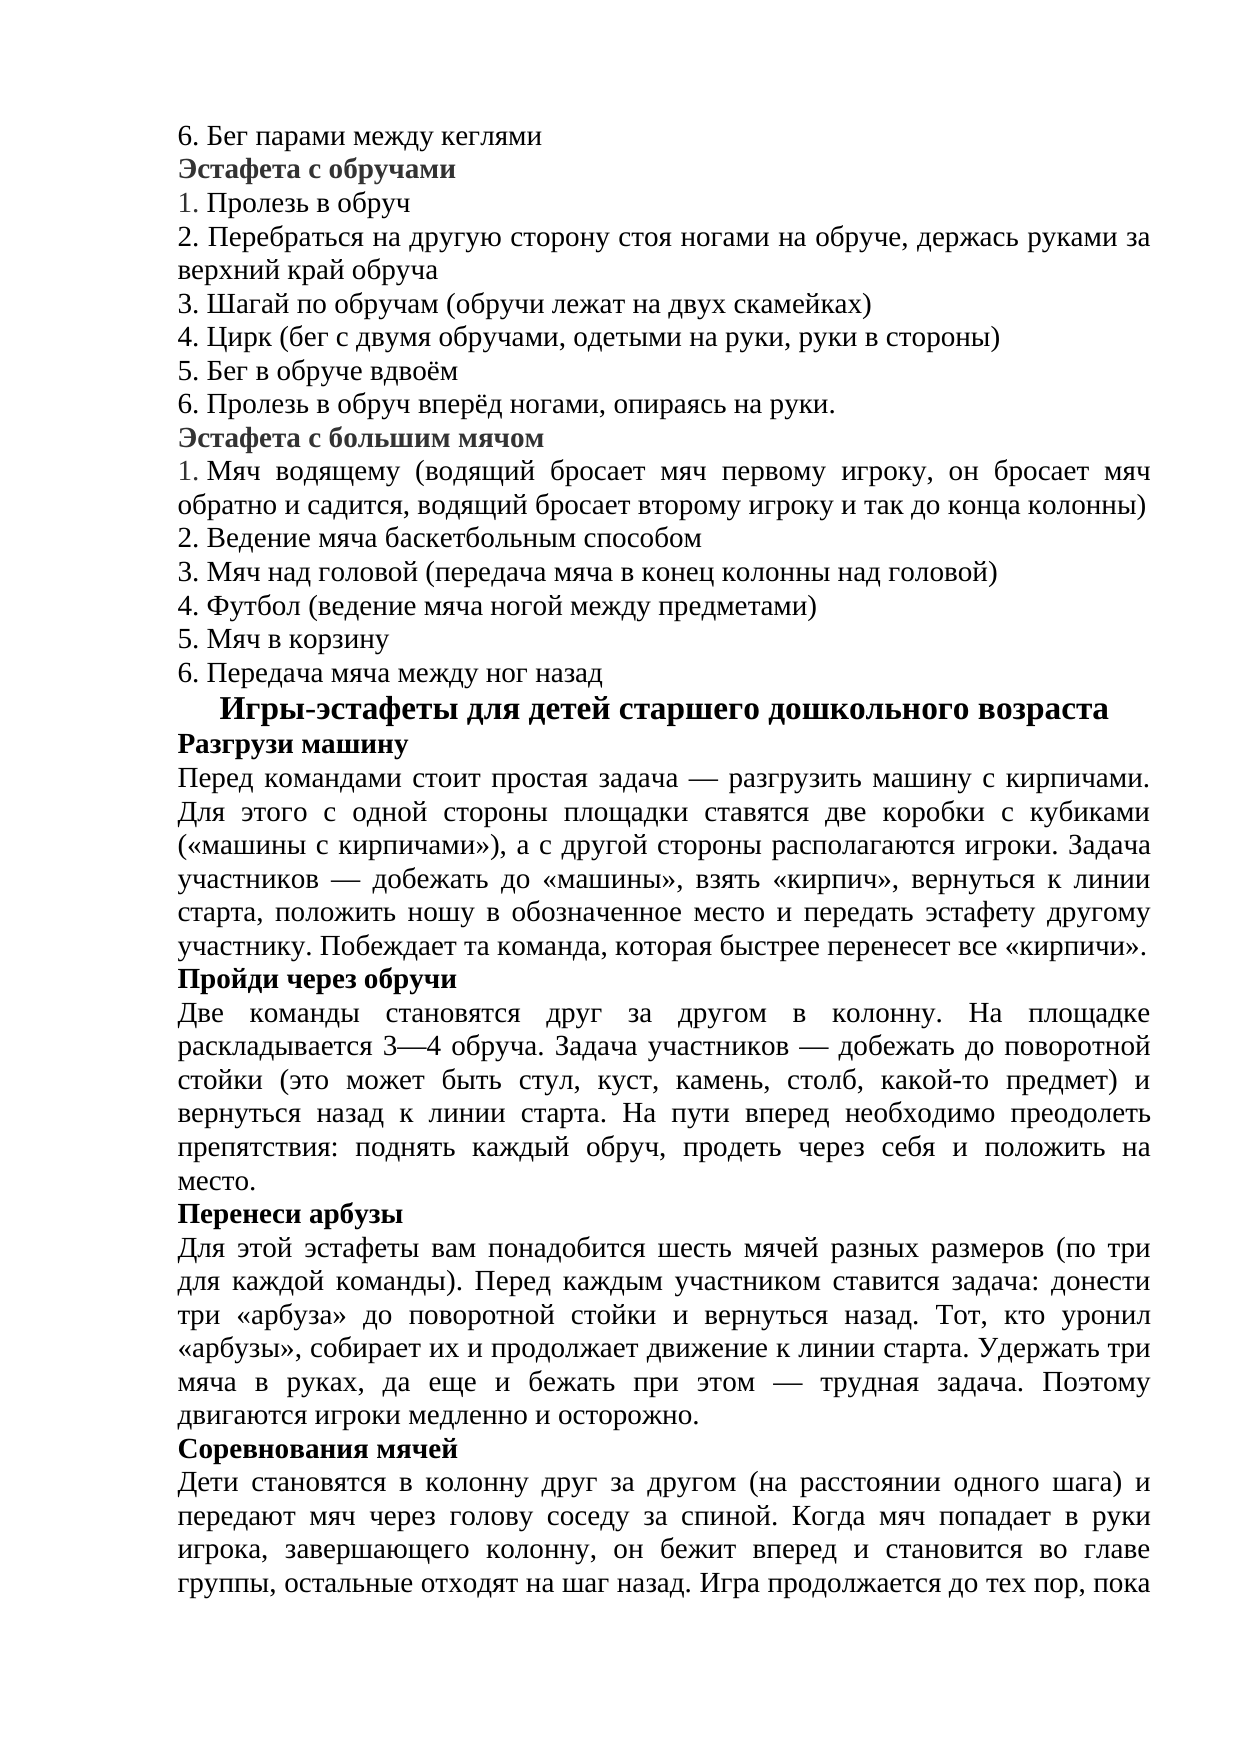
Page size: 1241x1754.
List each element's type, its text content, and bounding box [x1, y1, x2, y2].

text 3. Мяч над головой (передача мяча в конец колонны над головой) [177, 554, 1152, 588]
text Для этой эстафеты вам понадобится шесть мячей разных размеров (по три для каждой команды). Перед каждым участником ставится задача: донести три «арбуза» до поворотной стойки и вернуться назад. Тот, кто уронил «арбузы», собирает их и продолжает движение к линии старта. Удержать три мяча в руках, да еще и бежать при этом — трудная задача. Поэтому двигаются игроки медленно и осторожно. [177, 1230, 1152, 1431]
text Разгрузи машину [177, 727, 1152, 760]
text 1. Мяч водящему (водящий бросает мяч первому игроку, он бросает мяч обратно и садится, водящий бросает второму игроку и так до конца колонны) [177, 453, 1152, 521]
text 4. Футбол (ведение мяча ногой между предметами) [177, 588, 1152, 621]
text 5. Бег в обруче вдвоём [177, 353, 1152, 386]
text Игры-эстафеты для детей старшего дошкольного возраста [177, 688, 1152, 727]
text 1. Пролезь в обруч [177, 185, 1152, 219]
text Две команды становятся друг за другом в колонну. На площадке раскладывается 3—4 обруча. Задача участников — добежать до поворотной стойки (это может быть стул, куст, камень, столб, какой-то предмет) и вернуться назад к линии старта. На пути вперед необходимо преодолеть препятствия: поднять каждый обруч, продеть через себя и положить на место. [177, 995, 1152, 1196]
text Соревнования мячей [177, 1431, 1152, 1464]
text 6. Передача мяча между ног назад [177, 655, 1152, 688]
text Перед командами стоит простая задача — разгрузить машину с кирпичами. Для этого с одной стороны площадки ставятся две коробки с кубиками («машины с кирпичами»), а с другой стороны располагаются игроки. Задача участников — добежать до «машины», взять «кирпич», вернуться к линии старта, положить ношу в обозначенное место и передать эстафету другому участнику. Побеждает та команда, которая быстрее перенесет все «кирпичи». [177, 760, 1152, 961]
text Эстафета с обручами [177, 152, 1152, 185]
text Перенеси арбузы [177, 1196, 1152, 1230]
text 4. Цирк (бег с двумя обручами, одетыми на руки, руки в стороны) [177, 319, 1152, 353]
text Пройди через обручи [177, 961, 1152, 995]
text 3. Шагай по обручам (обручи лежат на двух скамейках) [177, 286, 1152, 319]
text 2. Перебраться на другую сторону стоя ногами на обруче, держась руками за верхний край обруча [177, 219, 1152, 286]
text 6. Бег парами между кеглями [177, 118, 1152, 152]
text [177, 1464, 1152, 1599]
text 2. Ведение мяча баскетбольным способом [177, 521, 1152, 554]
text 5. Мяч в корзину [177, 621, 1152, 655]
text Эстафета с большим мячом [177, 420, 1152, 453]
text 6. Пролезь в обруч вперёд ногами, опираясь на руки. [177, 386, 1152, 420]
